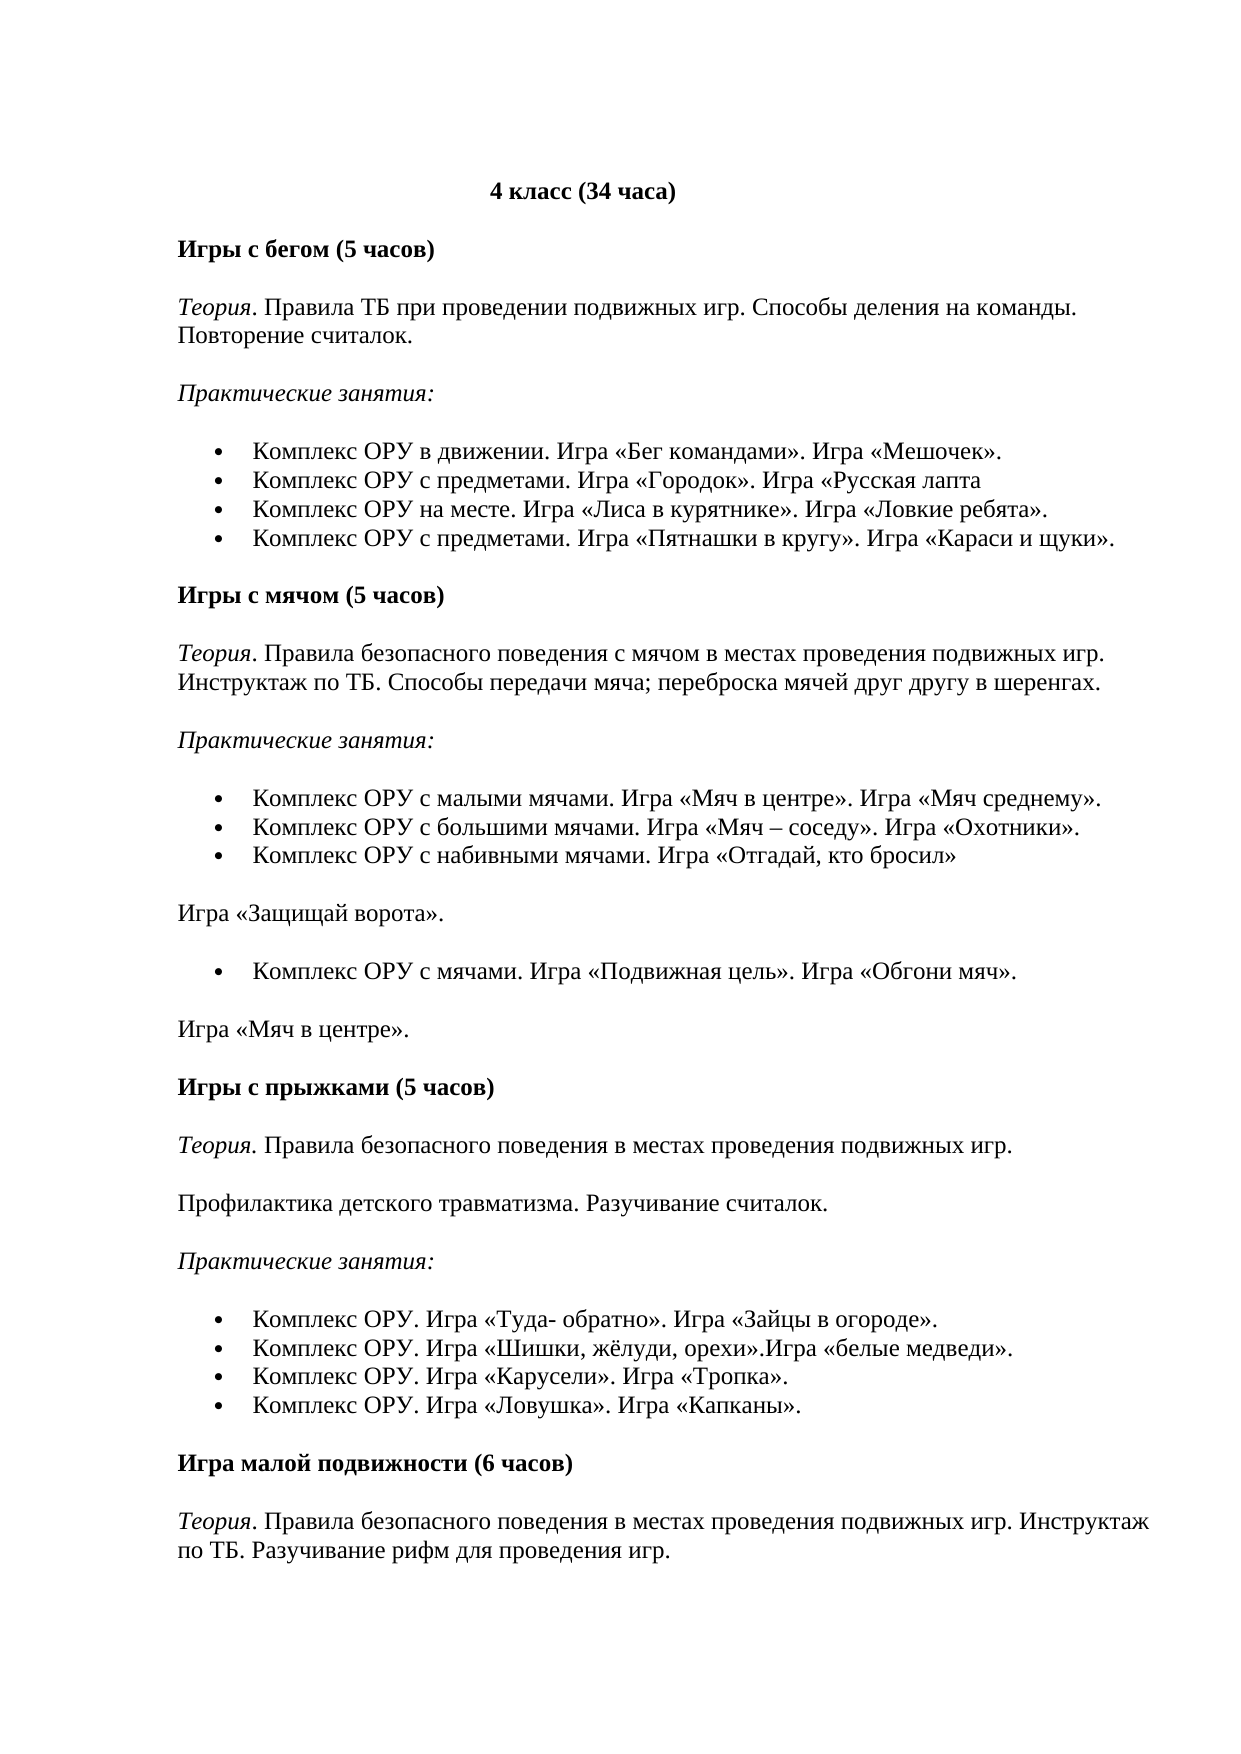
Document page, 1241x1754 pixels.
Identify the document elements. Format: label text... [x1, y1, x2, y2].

text Игры с бегом (5 часов) [177, 234, 1152, 263]
text 4 класс (34 часа) [177, 176, 1152, 205]
text Игры с прыжками (5 часов) [177, 1072, 1152, 1101]
text Практические занятия: [177, 725, 1152, 754]
list Комплекс ОРУ в движении. Игра «Бег командами». Игра «Мешочек». [215, 436, 1152, 465]
text Теория. Правила безопасного поведения в местах проведения подвижных игр. Инструктаж по ТБ. Разучивание рифм для проведения игр. [177, 1506, 1152, 1563]
list Комплекс ОРУ. Игра «Туда- обратно». Игра «Зайцы в огороде». [215, 1304, 1152, 1333]
list Комплекс ОРУ с набивными мячами. Игра «Отгадай, кто бросил» [215, 841, 1152, 869]
text Практические занятия: [177, 378, 1152, 407]
text Теория. Правила безопасного поведения с мячом в местах проведения подвижных игр. Инструктаж по ТБ. Способы передачи мяча; переброска мячей друг другу в шеренгах. [177, 638, 1152, 696]
text Теория. Правила ТБ при проведении подвижных игр. Способы деления на команды. Повторение считалок. [177, 292, 1152, 349]
text Профилактика детского травматизма. Разучивание считалок. [177, 1188, 1152, 1217]
text Игра малой подвижности (6 часов) [177, 1448, 1152, 1477]
list Комплекс ОРУ с мячами. Игра «Подвижная цель». Игра «Обгони мяч». [215, 956, 1152, 985]
list Комплекс ОРУ на месте. Игра «Лиса в курятнике». Игра «Ловкие ребята». [215, 494, 1152, 523]
list Комплекс ОРУ с малыми мячами. Игра «Мяч в центре». Игра «Мяч среднему». [215, 783, 1152, 812]
list Комплекс ОРУ с большими мячами. Игра «Мяч – соседу». Игра «Охотники». [215, 812, 1152, 841]
list Комплекс ОРУ. Игра «Карусели». Игра «Тропка». [215, 1361, 1152, 1390]
text Теория. Правила безопасного поведения в местах проведения подвижных игр. [177, 1130, 1152, 1159]
list Комплекс ОРУ с предметами. Игра «Городок». Игра «Русская лапта [215, 465, 1152, 494]
text Игры с мячом (5 часов) [177, 581, 1152, 609]
text Практические занятия: [177, 1246, 1152, 1275]
list Комплекс ОРУ с предметами. Игра «Пятнашки в кругу». Игра «Караси и щуки». [215, 523, 1152, 551]
list Комплекс ОРУ. Игра «Шишки, жёлуди, орехи».Игра «белые медведи». [215, 1333, 1152, 1361]
text Игра «Защищай ворота». [177, 898, 1152, 927]
text Игра «Мяч в центре». [177, 1014, 1152, 1043]
list Комплекс ОРУ. Игра «Ловушка». Игра «Капканы». [215, 1390, 1152, 1419]
